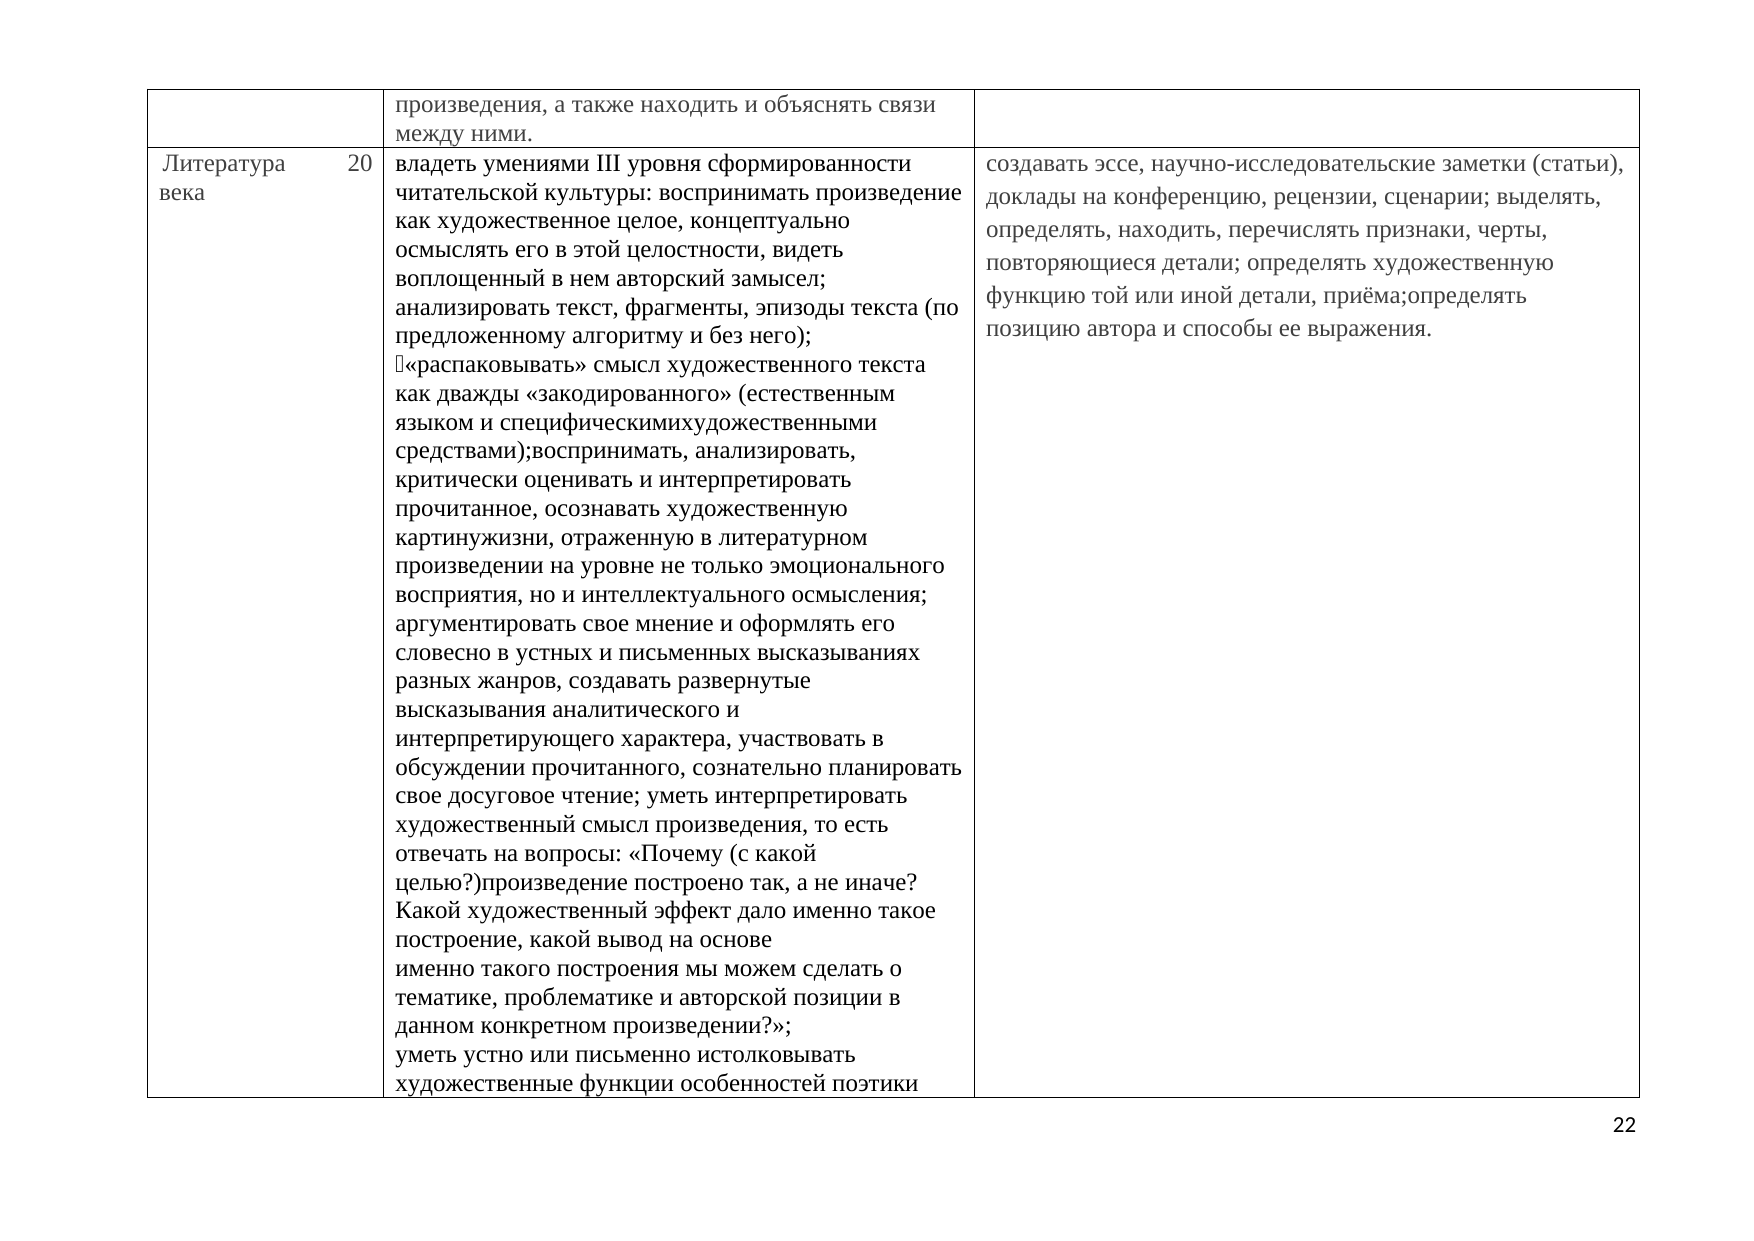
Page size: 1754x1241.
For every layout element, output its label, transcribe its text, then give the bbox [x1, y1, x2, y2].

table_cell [148, 90, 383, 147]
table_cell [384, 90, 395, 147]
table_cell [384, 148, 974, 1097]
table_cell Литература 20 века [148, 148, 383, 1097]
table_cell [975, 90, 1639, 147]
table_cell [975, 148, 1639, 1097]
